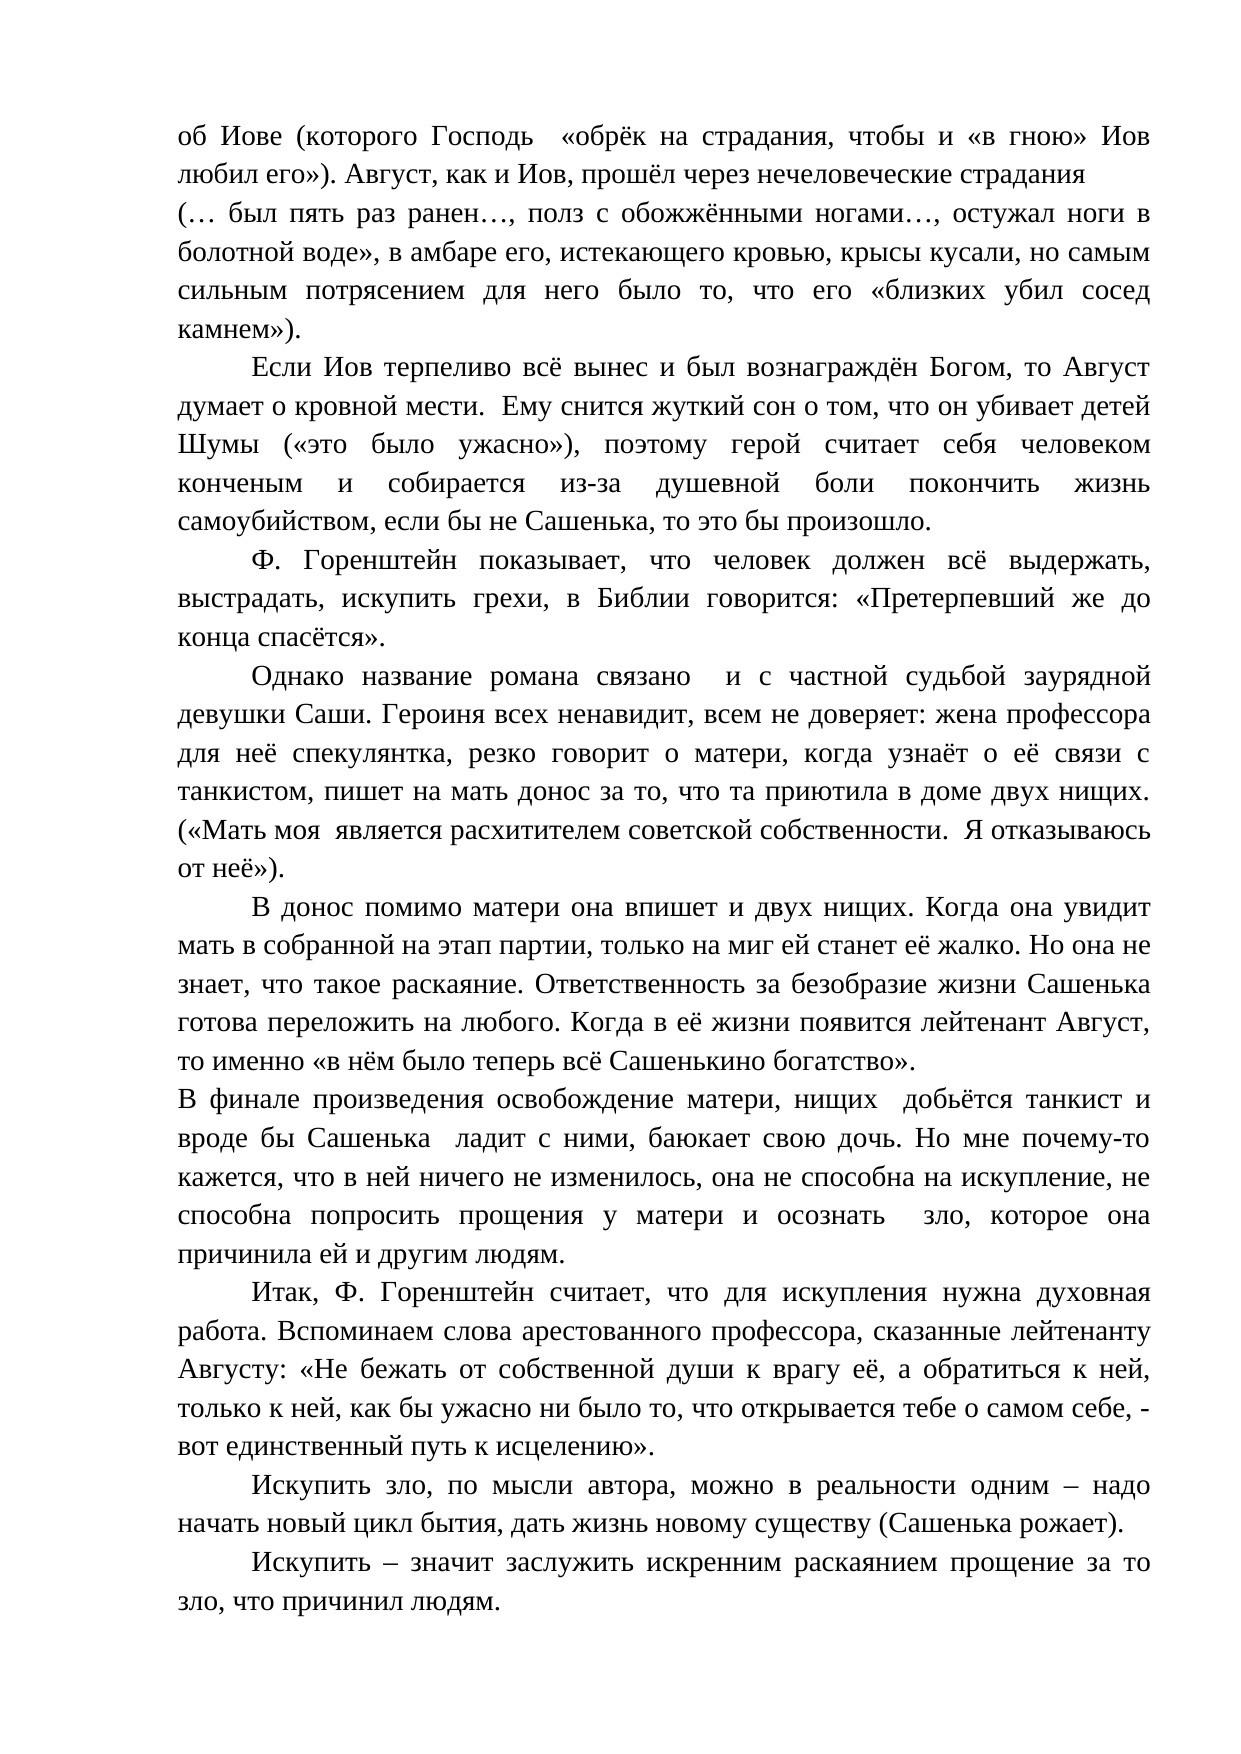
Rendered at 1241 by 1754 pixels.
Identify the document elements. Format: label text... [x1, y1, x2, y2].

text Ф. Горенштейн показывает, что человек должен всё выдержать, выстрадать, искупить грехи, в Библии говорится: «Претерпевший же до конца спасётся». [177, 542, 1152, 653]
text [177, 118, 1152, 190]
text В финале произведения освобождение матери, нищих добьётся танкист и вроде бы Сашенька ладит с ними, баюкает свою дочь. Но мне почему-то кажется, что в ней ничего не изменилось, она не способна на искупление, не способна попросить прощения у матери и осознать зло, которое она причинила ей и другим людям. [177, 1082, 1152, 1269]
text Искупить зло, по мысли автора, можно в реальности одним – надо начать новый цикл бытия, дать жизнь новому существу (Сашенька рожает). [177, 1467, 1152, 1539]
text Итак, Ф. Горенштейн считает, что для искупления нужна духовная работа. Вспоминаем слова арестованного профессора, сказанные лейтенанту Августу: «Не бежать от собственной души к врагу её, а обратиться к ней, только к ней, как бы ужасно ни было то, что открывается тебе о самом себе, - вот единственный путь к исцелению». [177, 1274, 1152, 1462]
text Если Иов терпеливо всё вынес и был вознаграждён Богом, то Август думает о кровной мести. Ему снится жуткий сон о том, что он убивает детей Шумы («это было ужасно»), поэтому герой считает себя человеком конченым и собирается из-за душевной боли покончить жизнь самоубийством, если бы не Сашенька, то это бы произошло. [177, 349, 1152, 537]
text Искупить – значит заслужить искренним раскаянием прощение за то зло, что причинил людям. [177, 1544, 1152, 1616]
text В донос помимо матери она впишет и двух нищих. Когда она увидит мать в собранной на этап партии, только на миг ей станет её жалко. Но она не знает, что такое раскаяние. Ответственность за безобразие жизни Сашенька готова переложить на любого. Когда в её жизни появится лейтенант Август, то именно «в нём было теперь всё Сашенькино богатство». [177, 889, 1152, 1077]
text (… был пять раз ранен…, полз с обожжёнными ногами…, остужал ноги в болотной воде», в амбаре его, истекающего кровью, крысы кусали, но самым сильным потрясением для него было то, что его «близких убил сосед камнем»). [177, 195, 1152, 344]
text Однако название романа связано и с частной судьбой заурядной девушки Саши. Героиня всех ненавидит, всем не доверяет: жена профессора для неё спекулянтка, резко говорит о матери, когда узнаёт о её связи с танкистом, пишет на мать донос за то, что та приютила в доме двух нищих. («Мать моя является расхитителем советской собственности. Я отказываюсь от неё»). [177, 658, 1152, 884]
